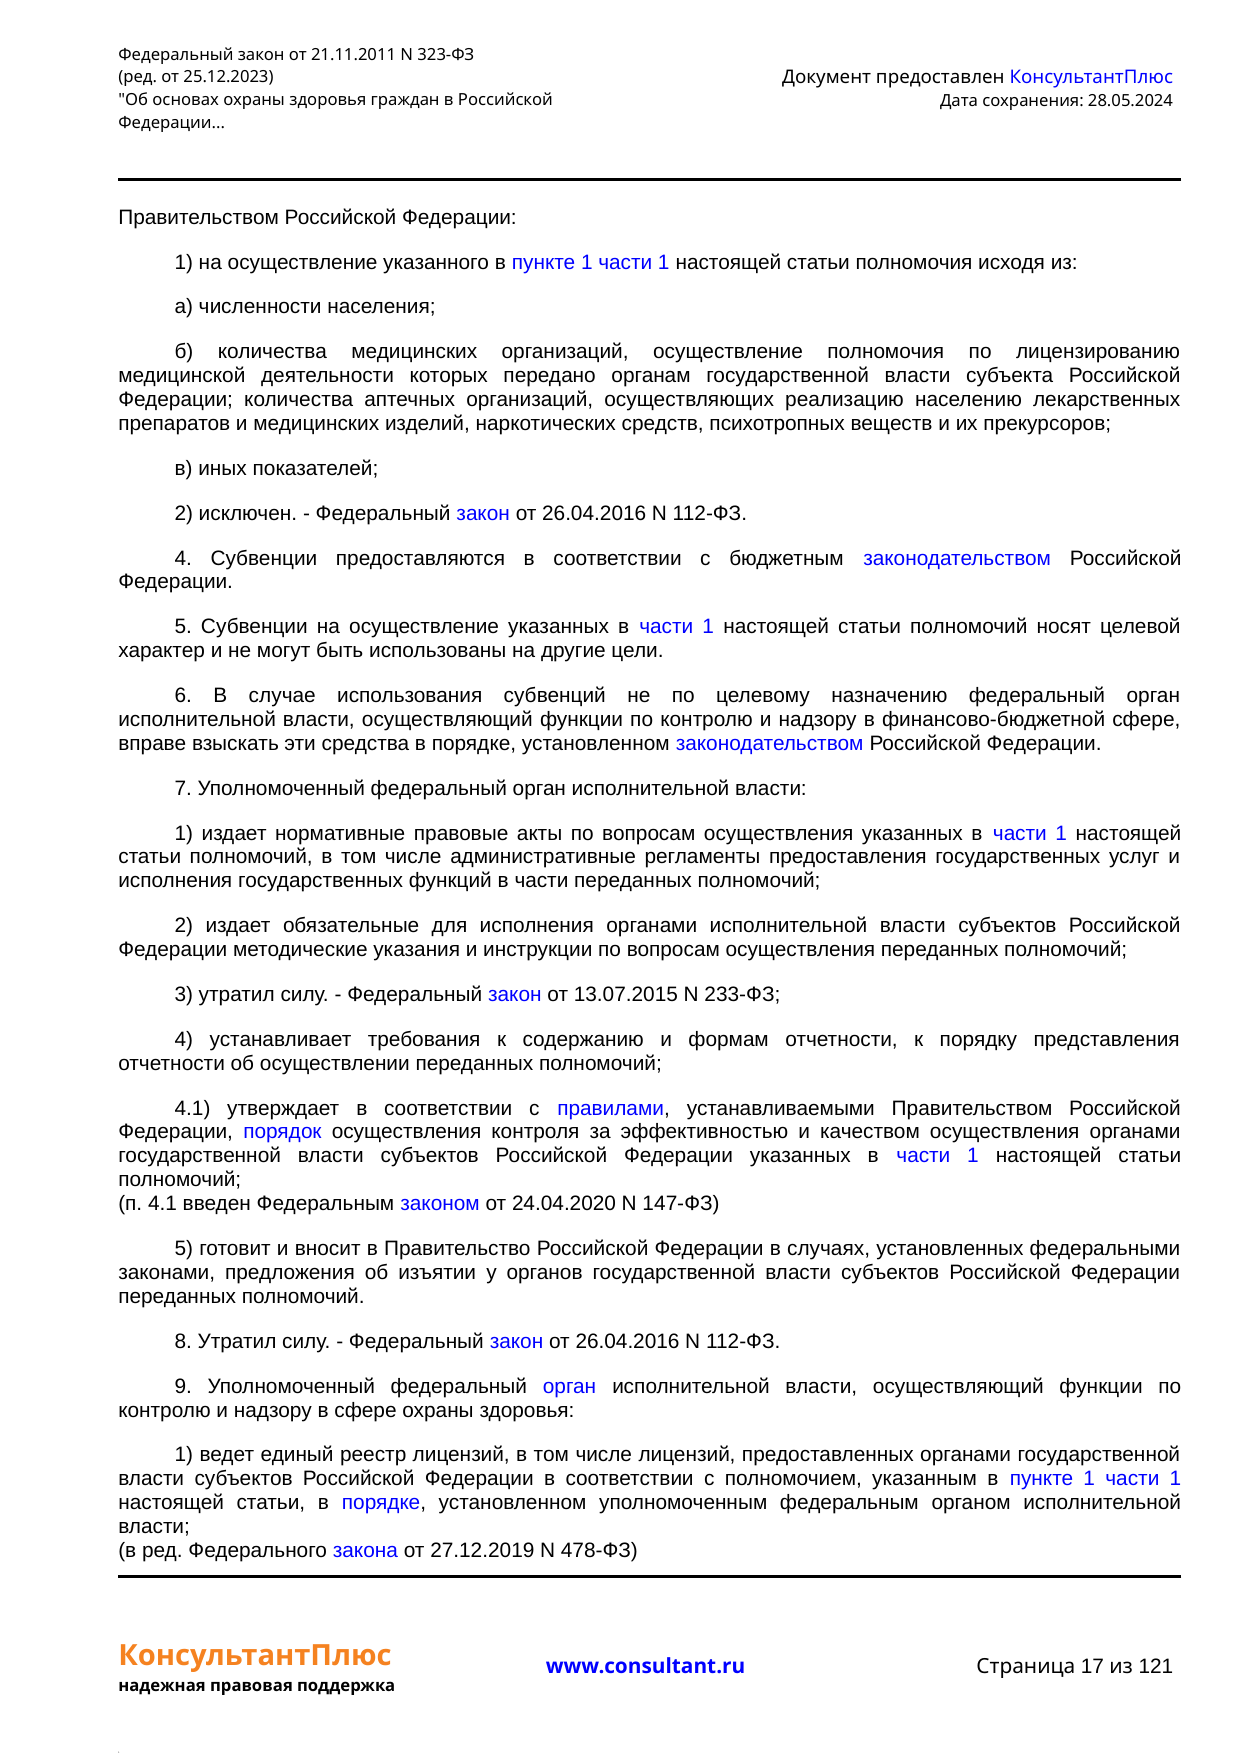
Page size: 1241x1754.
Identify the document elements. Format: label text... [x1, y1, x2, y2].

text в) иных показателей; [118, 456, 1181, 480]
text 7. Уполномоченный федеральный орган исполнительной власти: [118, 776, 1181, 799]
text 4. Субвенции предоставляются в соответствии с бюджетным законодательством Российской Федерации. [118, 545, 1181, 593]
text 5. Субвенции на осуществление указанных в части 1 настоящей статьи полномочий носят целевой характер и не могут быть использованы на другие цели. [118, 614, 1181, 662]
text 8. Утратил силу. - Федеральный закон от 26.04.2016 N 112-ФЗ. [118, 1329, 1181, 1353]
text 4) устанавливает требования к содержанию и формам отчетности, к порядку представления отчетности об осуществлении переданных полномочий; [118, 1027, 1181, 1074]
text 4.1) утверждает в соответствии с правилами, устанавливаемыми Правительством Российской Федерации, порядок осуществления контроля за эффективностью и качеством осуществления органами государственной власти субъектов Российской Федерации указанных в части 1 настоящей статьи полномочий; [118, 1095, 1181, 1191]
text 1) на осуществление указанного в пункте 1 части 1 настоящей статьи полномочия исходя из: [118, 249, 1181, 273]
text 9. Уполномоченный федеральный орган исполнительной власти, осуществляющий функции по контролю и надзору в сфере охраны здоровья: [118, 1373, 1181, 1421]
text 1) ведет единый реестр лицензий, в том числе лицензий, предоставленных органами государственной власти субъектов Российской Федерации в соответствии с полномочием, указанным в пункте 1 части 1 настоящей статьи, в порядке, установленном уполномоченным федеральным органом исполнительной власти; [118, 1442, 1181, 1538]
text (п. 4.1 введен Федеральным законом от 24.04.2020 N 147-ФЗ) [118, 1191, 1181, 1215]
text 5) готовит и вносит в Правительство Российской Федерации в случаях, установленных федеральными законами, предложения об изъятии у органов государственной власти субъектов Российской Федерации переданных полномочий. [118, 1236, 1181, 1308]
text а) численности населения; [118, 294, 1181, 318]
text 1) издает нормативные правовые акты по вопросам осуществления указанных в части 1 настоящей статьи полномочий, в том числе административные регламенты предоставления государственных услуг и исполнения государственных функций в части переданных полномочий; [118, 820, 1181, 892]
text 3) утратил силу. - Федеральный закон от 13.07.2015 N 233-ФЗ; [118, 982, 1181, 1006]
text б) количества медицинских организаций, осуществление полномочия по лицензированию медицинской деятельности которых передано органам государственной власти субъекта Российской Федерации; количества аптечных организаций, осуществляющих реализацию населению лекарственных препаратов и медицинских изделий, наркотических средств, психотропных веществ и их прекурсоров; [118, 339, 1181, 435]
text (в ред. Федерального закона от 27.12.2019 N 478-ФЗ) [118, 1538, 1181, 1562]
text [118, 205, 1181, 229]
text 2) издает обязательные для исполнения органами исполнительной власти субъектов Российской Федерации методические указания и инструкции по вопросам осуществления переданных полномочий; [118, 913, 1181, 961]
text 2) исключен. - Федеральный закон от 26.04.2016 N 112-ФЗ. [118, 501, 1181, 524]
text 6. В случае использования субвенций не по целевому назначению федеральный орган исполнительной власти, осуществляющий функции по контролю и надзору в финансово-бюджетной сфере, вправе взыскать эти средства в порядке, установленном законодательством Российской Федерации. [118, 683, 1181, 755]
